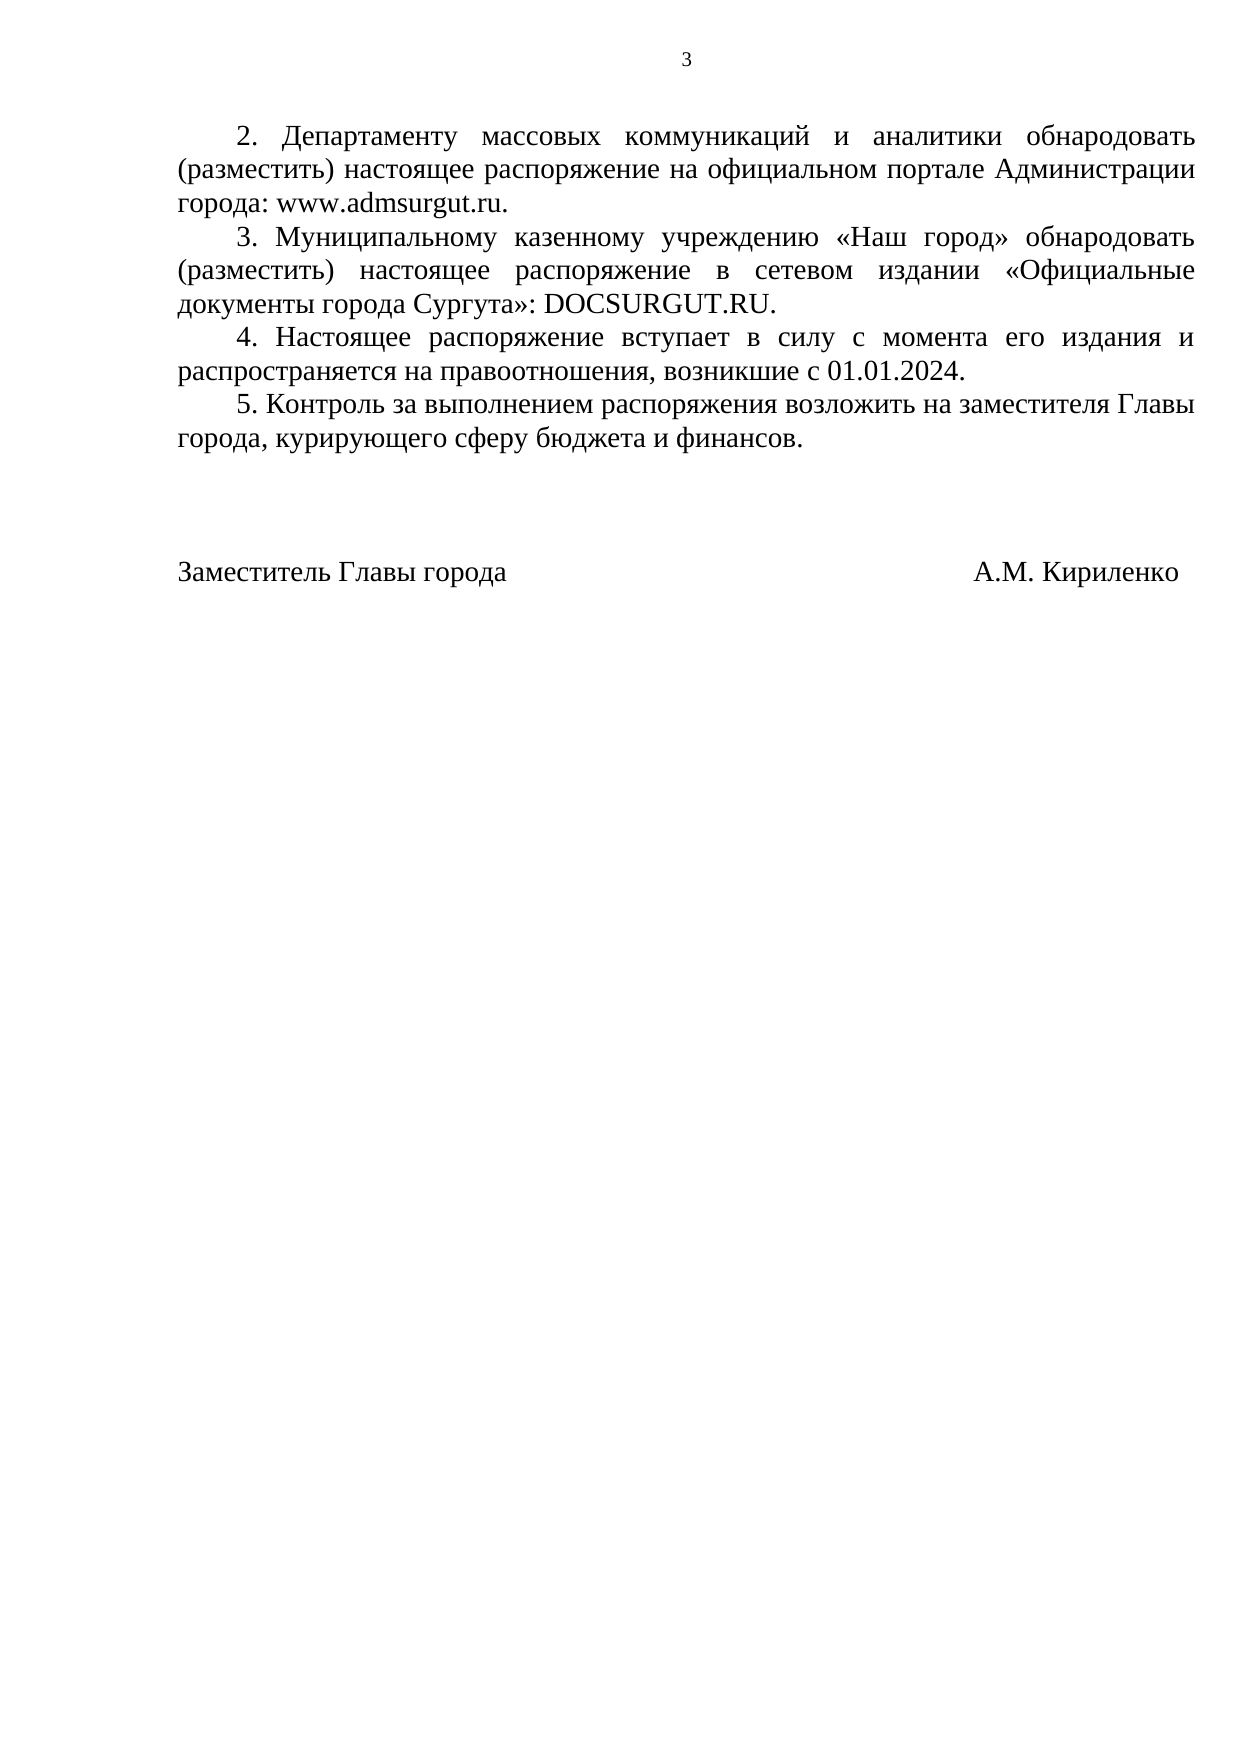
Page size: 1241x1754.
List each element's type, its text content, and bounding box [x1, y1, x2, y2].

text Заместитель Главы города А.М. Кириленко [177, 554, 1196, 588]
text 2. Департаменту массовых коммуникаций и аналитики обнародовать (разместить) настоящее распоряжение на официальном портале Администрации города: www.admsurgut.ru. [177, 118, 1196, 219]
text 4. Настоящее распоряжение вступает в силу с момента его издания и распространяется на правоотношения, возникшие с 01.01.2024. [177, 319, 1196, 386]
text 3. Муниципальному казенному учреждению «Наш город» обнародовать (разместить) настоящее распоряжение в сетевом издании «Официальные документы города Сургута»: DOCSURGUT.RU. [177, 219, 1196, 319]
text 5. Контроль за выполнением распоряжения возложить на заместителя Главы города, курирующего сферу бюджета и финансов. [177, 386, 1196, 453]
